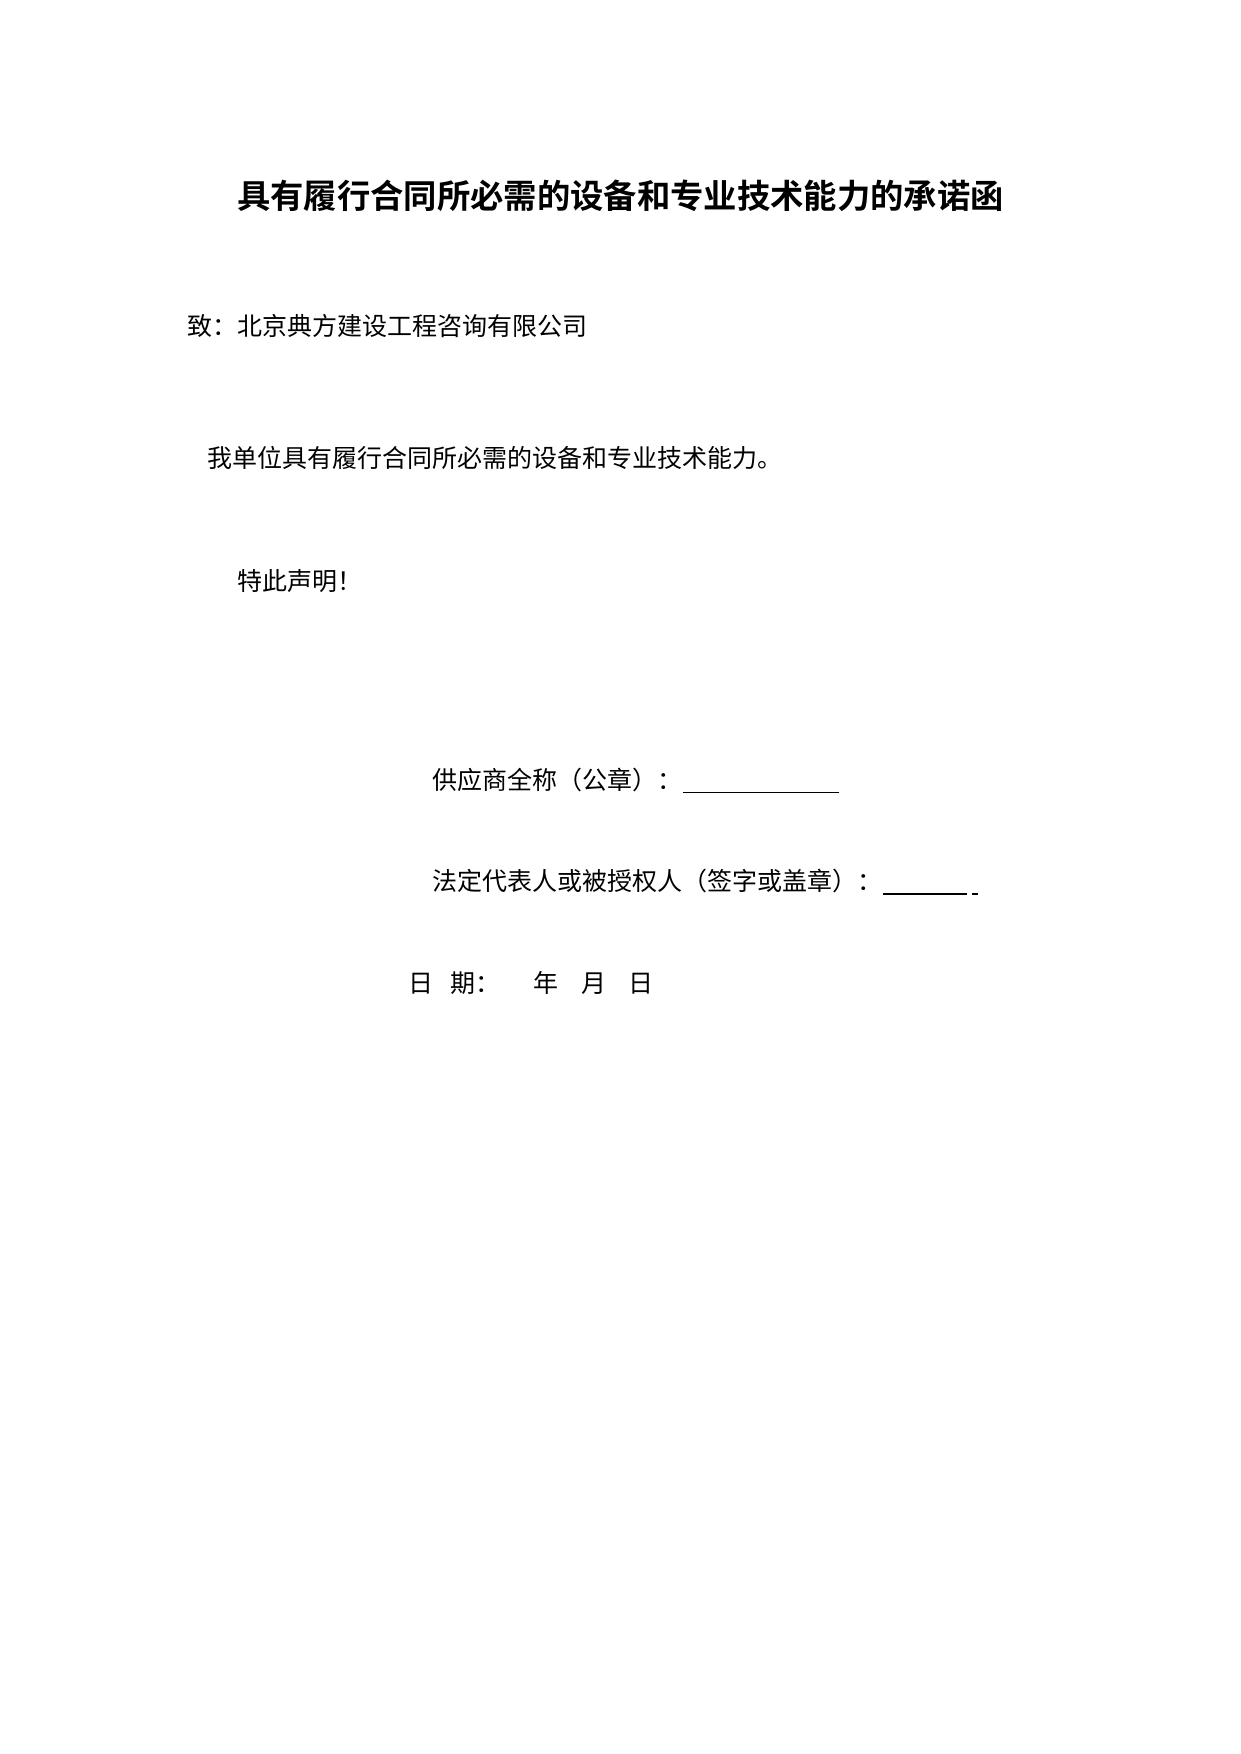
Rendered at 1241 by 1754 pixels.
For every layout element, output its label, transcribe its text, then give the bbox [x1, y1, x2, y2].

text 致：北京典方建设工程咨询有限公司 [187, 292, 1053, 357]
text 我单位具有履行合同所必需的设备和专业技术能力。 [187, 424, 1053, 489]
text 日 期： 年 月 日 [187, 949, 1053, 1014]
text 法定代表人或被授权人（签字或盖章）： [187, 847, 1053, 912]
text 供应商全称（公章）： [187, 746, 1053, 811]
text 特此声明！ [187, 547, 1053, 612]
text 具有履行合同所必需的设备和专业技术能力的承诺函 [187, 162, 1053, 227]
